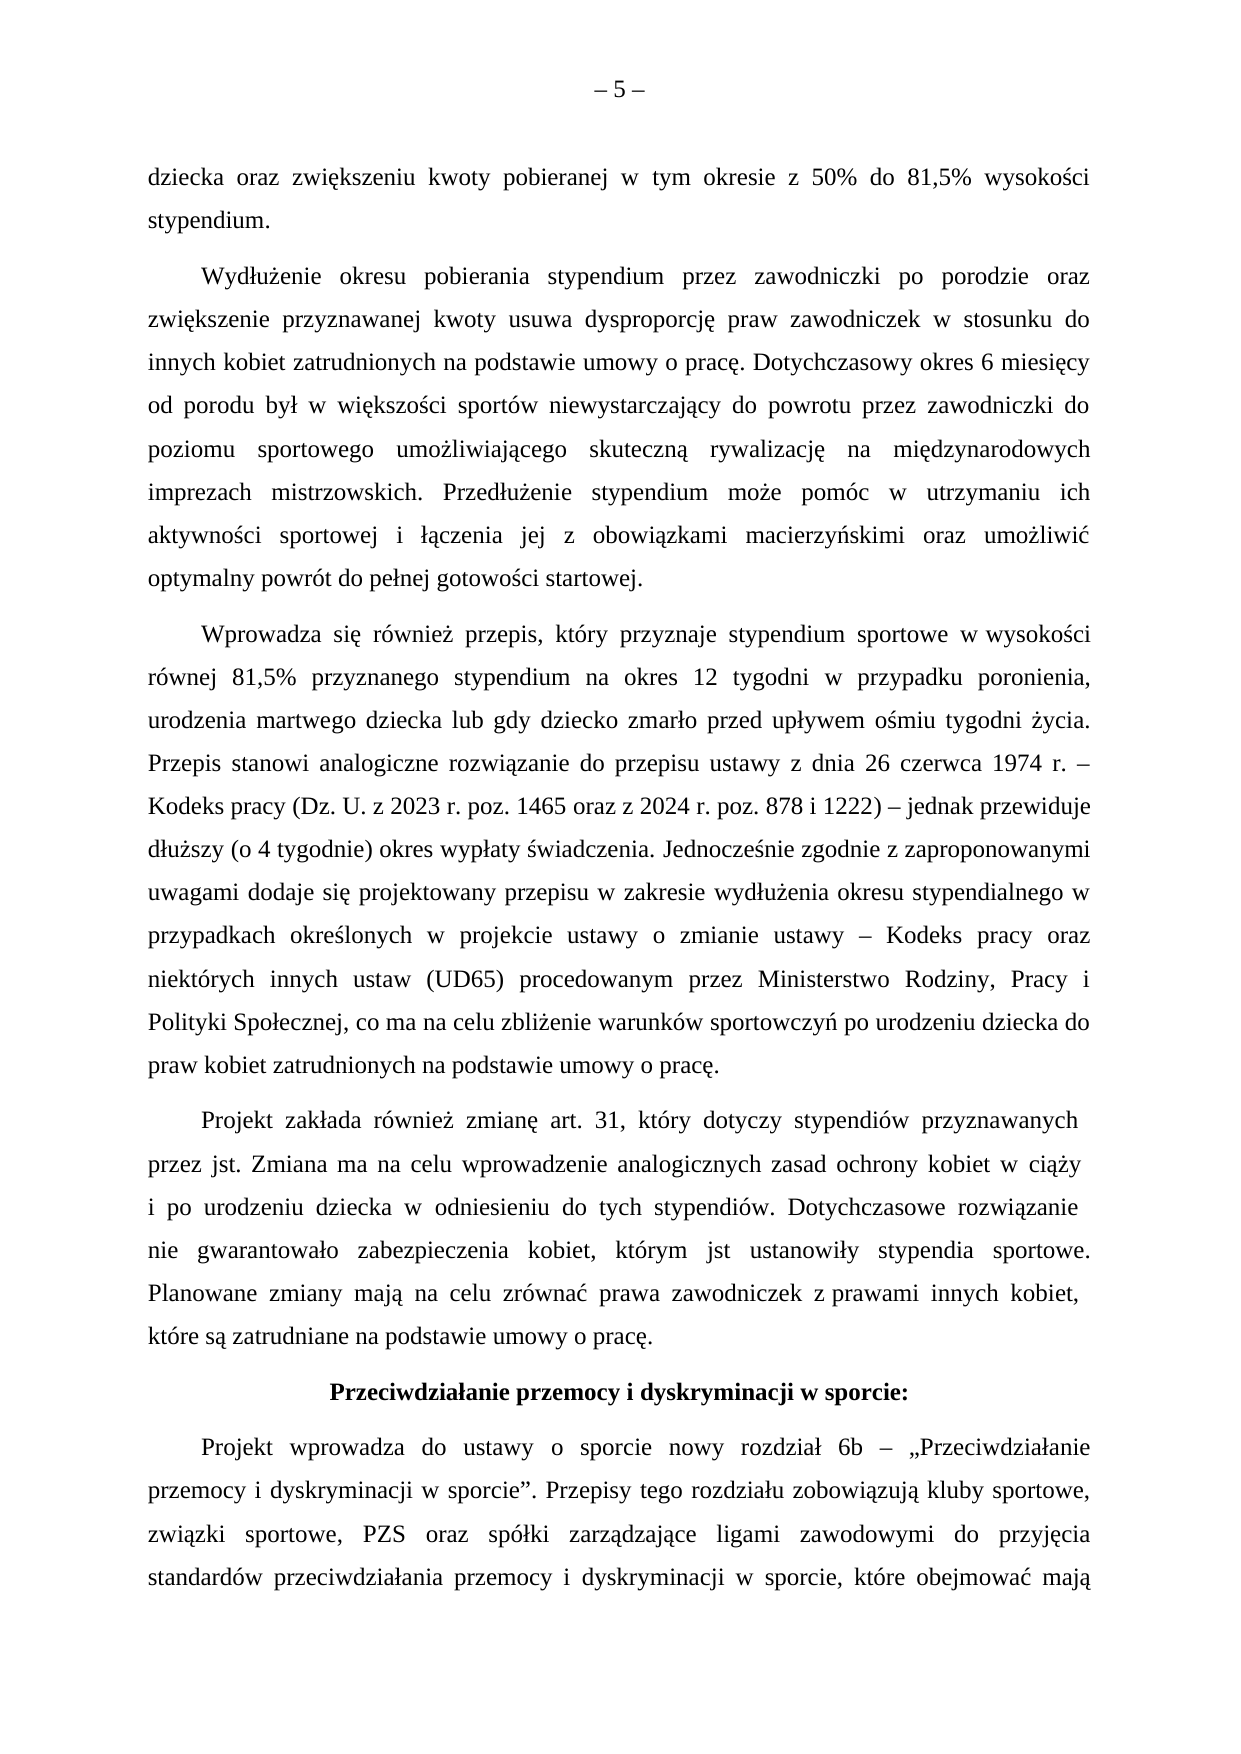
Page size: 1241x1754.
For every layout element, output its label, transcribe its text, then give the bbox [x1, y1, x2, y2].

text Projekt zakłada również zmianę art. 31, który dotyczy stypendiów przyznawanych przez jst. Zmiana ma na celu wprowadzenie analogicznych zasad ochrony kobiet w ciąży i po urodzeniu dziecka w odniesieniu do tych stypendiów. Dotychczasowe rozwiązanie nie gwarantowało zabezpieczenia kobiet, którym jst ustanowiły stypendia sportowe. Planowane zmiany mają na celu zrównać prawa zawodniczek z prawami innych kobiet, które są zatrudniane na podstawie umowy o pracę. [148, 1106, 1091, 1350]
text Przeciwdziałanie przemocy i dyskryminacji w sporcie: [148, 1377, 1091, 1406]
text Wprowadza się również przepis, który przyznaje stypendium sportowe w wysokości równej 81,5% przyznanego stypendium na okres 12 tygodni w przypadku poronienia, urodzenia martwego dziecka lub gdy dziecko zmarło przed upływem ośmiu tygodni życia. Przepis stanowi analogiczne rozwiązanie do przepisu ustawy z dnia 26 czerwca 1974 r. – Kodeks pracy (Dz. U. z 2023 r. poz. 1465 oraz z 2024 r. poz. 878 i 1222) – jednak przewiduje dłuższy (o 4 tygodnie) okres wypłaty świadczenia. Jednocześnie zgodnie z zaproponowanymi uwagami dodaje się projektowany przepisu w zakresie wydłużenia okresu stypendialnego w przypadkach określonych w projekcie ustawy o zmianie ustawy – Kodeks pracy oraz niektórych innych ustaw (UD65) procedowanym przez Ministerstwo Rodziny, Pracy i Polityki Społecznej, co ma na celu zbliżenie warunków sportowczyń po urodzeniu dziecka do praw kobiet zatrudnionych na podstawie umowy o pracę. [148, 619, 1091, 1079]
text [148, 162, 1091, 234]
text Wydłużenie okresu pobierania stypendium przez zawodniczki po porodzie oraz zwiększenie przyznawanej kwoty usuwa dysproporcję praw zawodniczek w stosunku do innych kobiet zatrudnionych na podstawie umowy o pracę. Dotychczasowy okres 6 miesięcy od porodu był w większości sportów niewystarczający do powrotu przez zawodniczki do poziomu sportowego umożliwiającego skuteczną rywalizację na międzynarodowych imprezach mistrzowskich. Przedłużenie stypendium może pomóc w utrzymaniu ich aktywności sportowej i łączenia jej z obowiązkami macierzyńskimi oraz umożliwić optymalny powrót do pełnej gotowości startowej. [148, 261, 1091, 592]
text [148, 1432, 1091, 1591]
